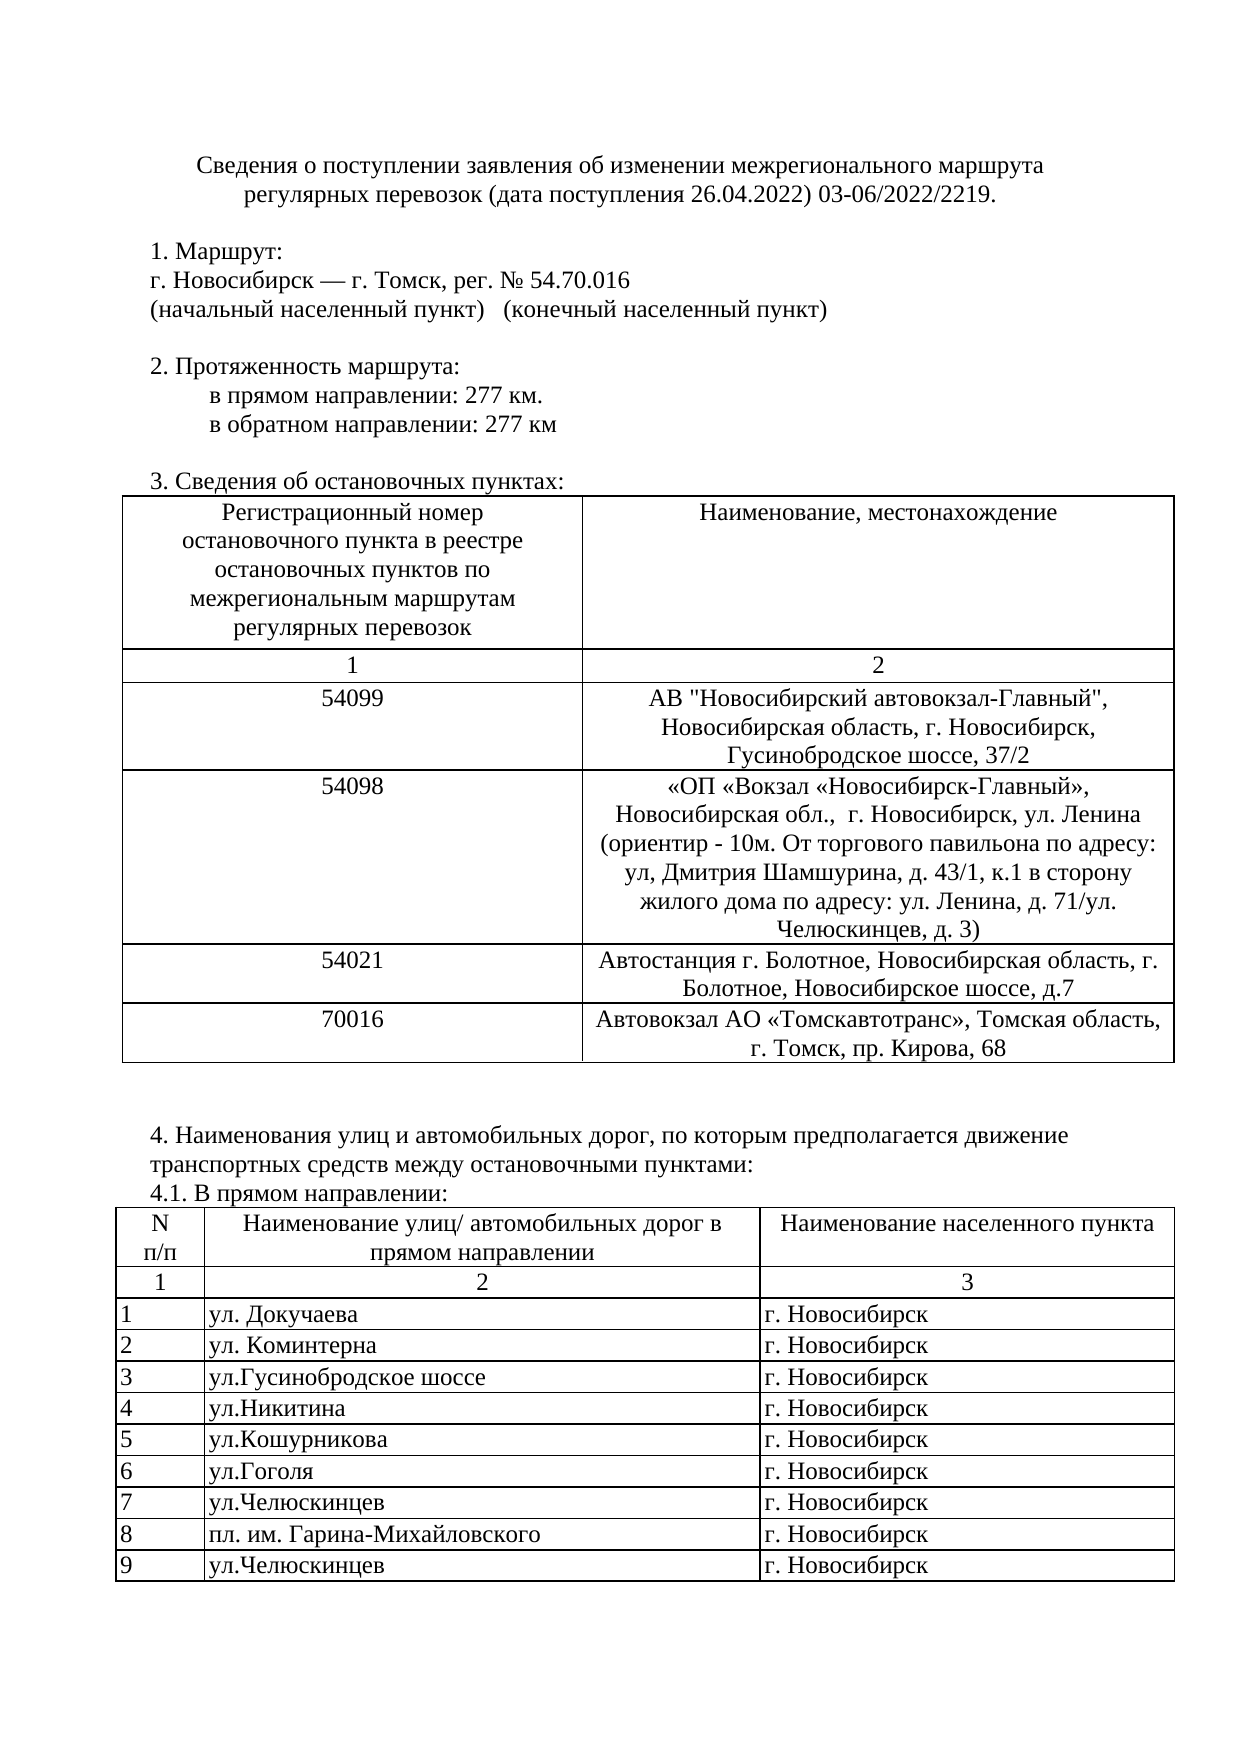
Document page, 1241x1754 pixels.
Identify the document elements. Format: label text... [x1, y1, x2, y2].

table_cell Автостанция г. Болотное, Новосибирская область, г. Болотное, Новосибирское шоссе, д.7 [583, 945, 1173, 1002]
table_cell ул.Никитина [205, 1393, 759, 1423]
table_cell Автовокзал АО «Томскавтотранс», Томская область, г. Томск, пр. Кирова, 68 [583, 1004, 1173, 1061]
table_cell г. Новосибирск [761, 1330, 1174, 1360]
table_cell г. Новосибирск [761, 1456, 1174, 1486]
table_header Регистрационный номер остановочного пункта в реестре остановочных пунктов по межрегиональным маршрутам регулярных перевозок [123, 497, 582, 648]
table_cell ул.Кошурникова [205, 1425, 759, 1454]
table_cell 8 [117, 1519, 204, 1549]
table_cell 54098 [123, 771, 582, 943]
table_cell 2 [205, 1267, 759, 1297]
text г. Новосибирск — г. Томск, рег. № 54.70.016 [150, 265, 1090, 294]
table_cell г. Новосибирск [761, 1519, 1174, 1549]
table_cell ул.Челюскинцев [205, 1488, 759, 1517]
text в прямом направлении: 277 км. [150, 380, 1090, 409]
table_cell 1 [117, 1299, 204, 1329]
table_cell 9 [117, 1551, 204, 1580]
table_cell 6 [117, 1456, 204, 1486]
table_cell 70016 [123, 1004, 582, 1061]
table_cell 1 [117, 1267, 204, 1297]
table_header N п/п [117, 1208, 204, 1266]
table_cell г. Новосибирск [761, 1488, 1174, 1517]
text Сведения о поступлении заявления об изменении межрегионального маршрута регулярных перевозок (дата поступления 26.04.2022) 03-06/2022/2219. [150, 150, 1090, 207]
table_cell «ОП «Вокзал «Новосибирск-Главный», Новосибирская обл., г. Новосибирск, ул. Ленина (ориентир - 10м. От торгового павильона по адресу: ул, Дмитрия Шамшурина, д. 43/1, к.1 в сторону жилого дома по адресу: ул. Ленина, д. 71/ул. Челюскинцев, д. 3) [583, 771, 1173, 943]
table_cell ул.Челюскинцев [205, 1551, 759, 1580]
table_cell г. Новосибирск [761, 1393, 1174, 1423]
text 4.1. В прямом направлении: [150, 1178, 1090, 1207]
table_cell 1 [123, 650, 582, 681]
table_cell 4 [117, 1393, 204, 1423]
table_cell г. Новосибирск [761, 1299, 1174, 1329]
table_cell ул.Гусинобродское шоссе [205, 1362, 759, 1392]
table_cell 2 [117, 1330, 204, 1360]
table_cell ул.Гоголя [205, 1456, 759, 1486]
table_cell АВ "Новосибирский автовокзал-Главный", Новосибирская область, г. Новосибирск, Гусинобродское шоссе, 37/2 [583, 683, 1173, 769]
table_cell 2 [583, 650, 1173, 681]
text 4. Наименования улиц и автомобильных дорог, по которым предполагается движение транспортных средств между остановочными пунктами: [150, 1120, 1090, 1178]
text 3. Сведения об остановочных пунктах: [150, 466, 1090, 495]
text (начальный населенный пункт) (конечный населенный пункт) [150, 294, 1090, 322]
table_cell 54099 [123, 683, 582, 769]
table_cell 3 [761, 1267, 1174, 1297]
text 2. Протяженность маршрута: [150, 351, 1090, 380]
table_cell ул. Докучаева [205, 1299, 759, 1329]
table_cell 5 [117, 1425, 204, 1454]
table_header Наименование населенного пункта [761, 1208, 1174, 1266]
table_cell ул. Коминтерна [205, 1330, 759, 1360]
text 1. Маршрут: [150, 236, 1090, 265]
table_header Наименование, местонахождение [583, 497, 1173, 648]
table_cell г. Новосибирск [761, 1425, 1174, 1454]
text в обратном направлении: 277 км [150, 409, 1090, 437]
table_cell пл. им. Гарина-Михайловского [205, 1519, 759, 1549]
table_header Наименование улиц/ автомобильных дорог в прямом направлении [205, 1208, 759, 1266]
table_cell г. Новосибирск [761, 1551, 1174, 1580]
table_cell 54021 [123, 945, 582, 1002]
table_cell 7 [117, 1488, 204, 1517]
table_cell 3 [117, 1362, 204, 1392]
table_cell г. Новосибирск [761, 1362, 1174, 1392]
